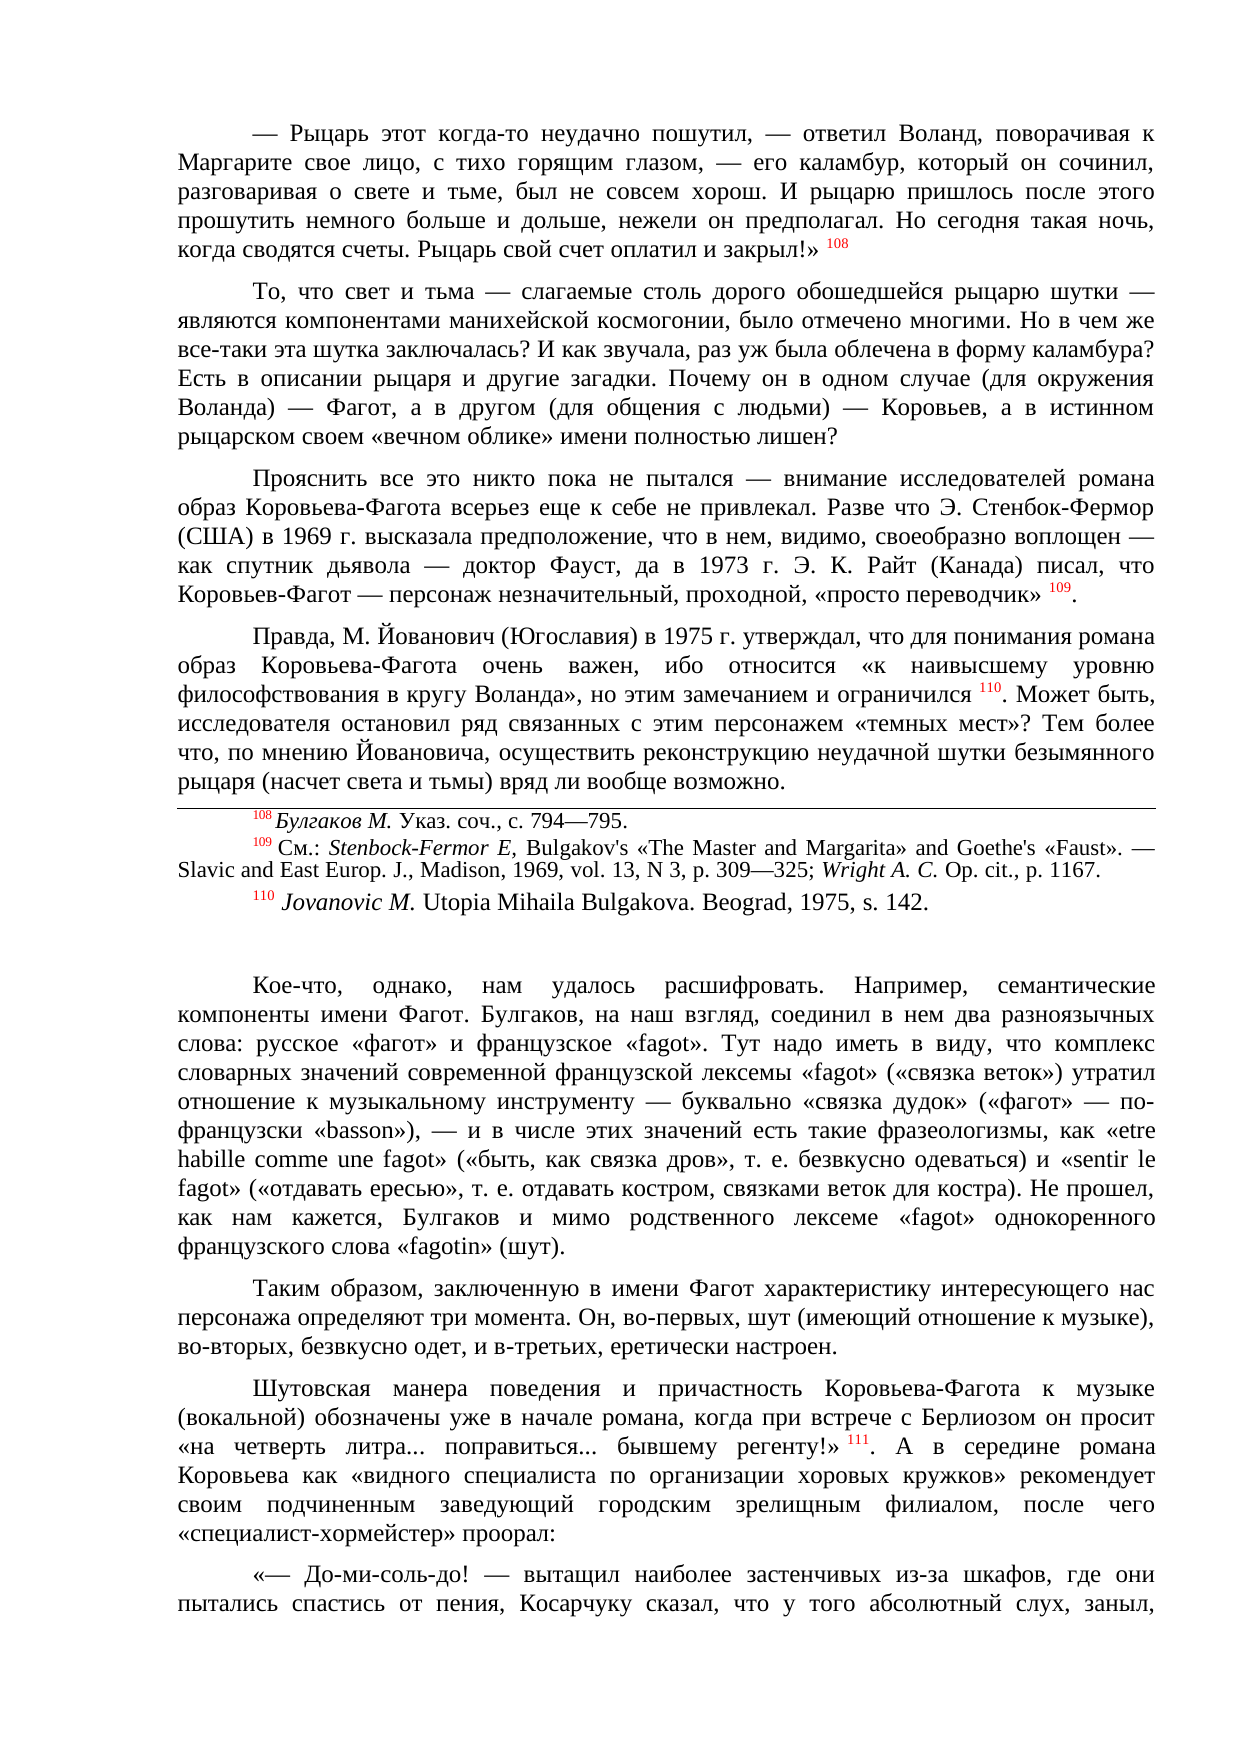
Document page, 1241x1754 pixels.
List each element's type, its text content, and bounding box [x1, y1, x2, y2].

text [177, 1559, 1156, 1617]
text Прояснить все это никто пока не пытался — внимание исследователей романа образ Коровьева-Фагота всерьез еще к себе не привлекал. Разве что Э. Стенбок-Фермор (США) в . высказала предположение, что в нем, видимо, своеобразно воплощен — как спутник дьявола — доктор Фауст, да в . Э. К. Райт (Канада) писал, что Коровьев-Фагот — персонаж незначительный, проходной, «просто переводчик» 109. [177, 463, 1156, 608]
text 109 См.: Stenbock-Fermor E, Bulgakov's «The Master and Margarita» and Goethe's «Faust». — Slavic and East Europ. J., Madison, 1969, vol. 13, N 3, p. 309—325; Wright A. C. Op. cit., p. 1167. [177, 834, 1156, 882]
text — Рыцарь этот когда-то неудачно пошутил, — ответил Воланд, поворачивая к Маргарите свое лицо, с тихо горящим глазом, — его каламбур, который он сочинил, разговаривая о свете и тьме, был не совсем хорош. И рыцарю пришлось после этого прошутить немного больше и дольше, нежели он предполагал. Но сегодня такая ночь, когда сводятся счеты. Рыцарь свой счет оплатил и закрыл!» 108 [177, 118, 1156, 263]
text Шутовская манера поведения и причастность Коровьева-Фагота к музыке (вокальной) обозначены уже в начале романа, когда при встрече с Берлиозом он просит «на четверть литра... поправиться... бывшему регенту!» 111. А в середине романа Коровьева как «видного специалиста по организации хоровых кружков» рекомендует своим подчиненным заведующий городским зрелищным филиалом, после чего «специалист-хормейстер» проорал: [177, 1372, 1156, 1547]
text 110 Jovanovic M. Utopia Mihaila Bulgakova. Beograd, 1975, s. 142. [177, 886, 1156, 916]
text Правда, М. Йованович (Югославия) в . утверждал, что для понимания романа образ Коровьева-Фагота очень важен, ибо относится «к наивысшему уровню философствования в кругу Воланда», но этим замечанием и ограничился 110. Может быть, исследователя остановил ряд связанных с этим персонажем «темных мест»? Тем более что, по мнению Йовановича, осуществить реконструкцию неудачной шутки безымянного рыцаря (насчет света и тьмы) вряд ли вообще возможно. [177, 621, 1156, 795]
text 108 Булгаков М. Указ. соч., с. 794—795. [177, 809, 1156, 833]
text То, что свет и тьма — слагаемые столь дорого обошедшейся рыцарю шутки — являются компонентами манихейской космогонии, было отмечено многими. Но в чем же все-таки эта шутка заключалась? И как звучала, раз уж была облечена в форму каламбура? Есть в описании рыцаря и другие загадки. Почему он в одном случае (для окружения Воланда) — Фагот, а в другом (для общения с людьми) — Коровьев, а в истинном рыцарском своем «вечном облике» имени полностью лишен? [177, 276, 1156, 450]
text Таким образом, заключенную в имени Фагот характеристику интересующего нас персонажа определяют три момента. Он, во-первых, шут (имеющий отношение к музыке), во-вторых, безвкусно одет, и в-третьих, еретически настроен. [177, 1273, 1156, 1360]
text Кое-что, однако, нам удалось расшифровать. Например, семантические компоненты имени Фагот. Булгаков, на наш взгляд, соединил в нем два разноязычных слова: русское «фагот» и французское «fagot». Тут надо иметь в виду, что комплекс словарных значений современной французской лексемы «fagot» («связка веток») утратил отношение к музыкальному инструменту — буквально «связка дудок» («фагот» — по-французски «basson»), — и в числе этих значений есть такие фразеологизмы, как «etre habille comme une fagot» («быть, как связка дров», т. е. безвкусно одеваться) и «sentir le fagot» («отдавать ересью», т. е. отдавать костром, связками веток для костра). Не прошел, как нам кажется, Булгаков и мимо родственного лексеме «fagot» однокоренного французского слова «fagotin» (шут). [177, 969, 1156, 1260]
